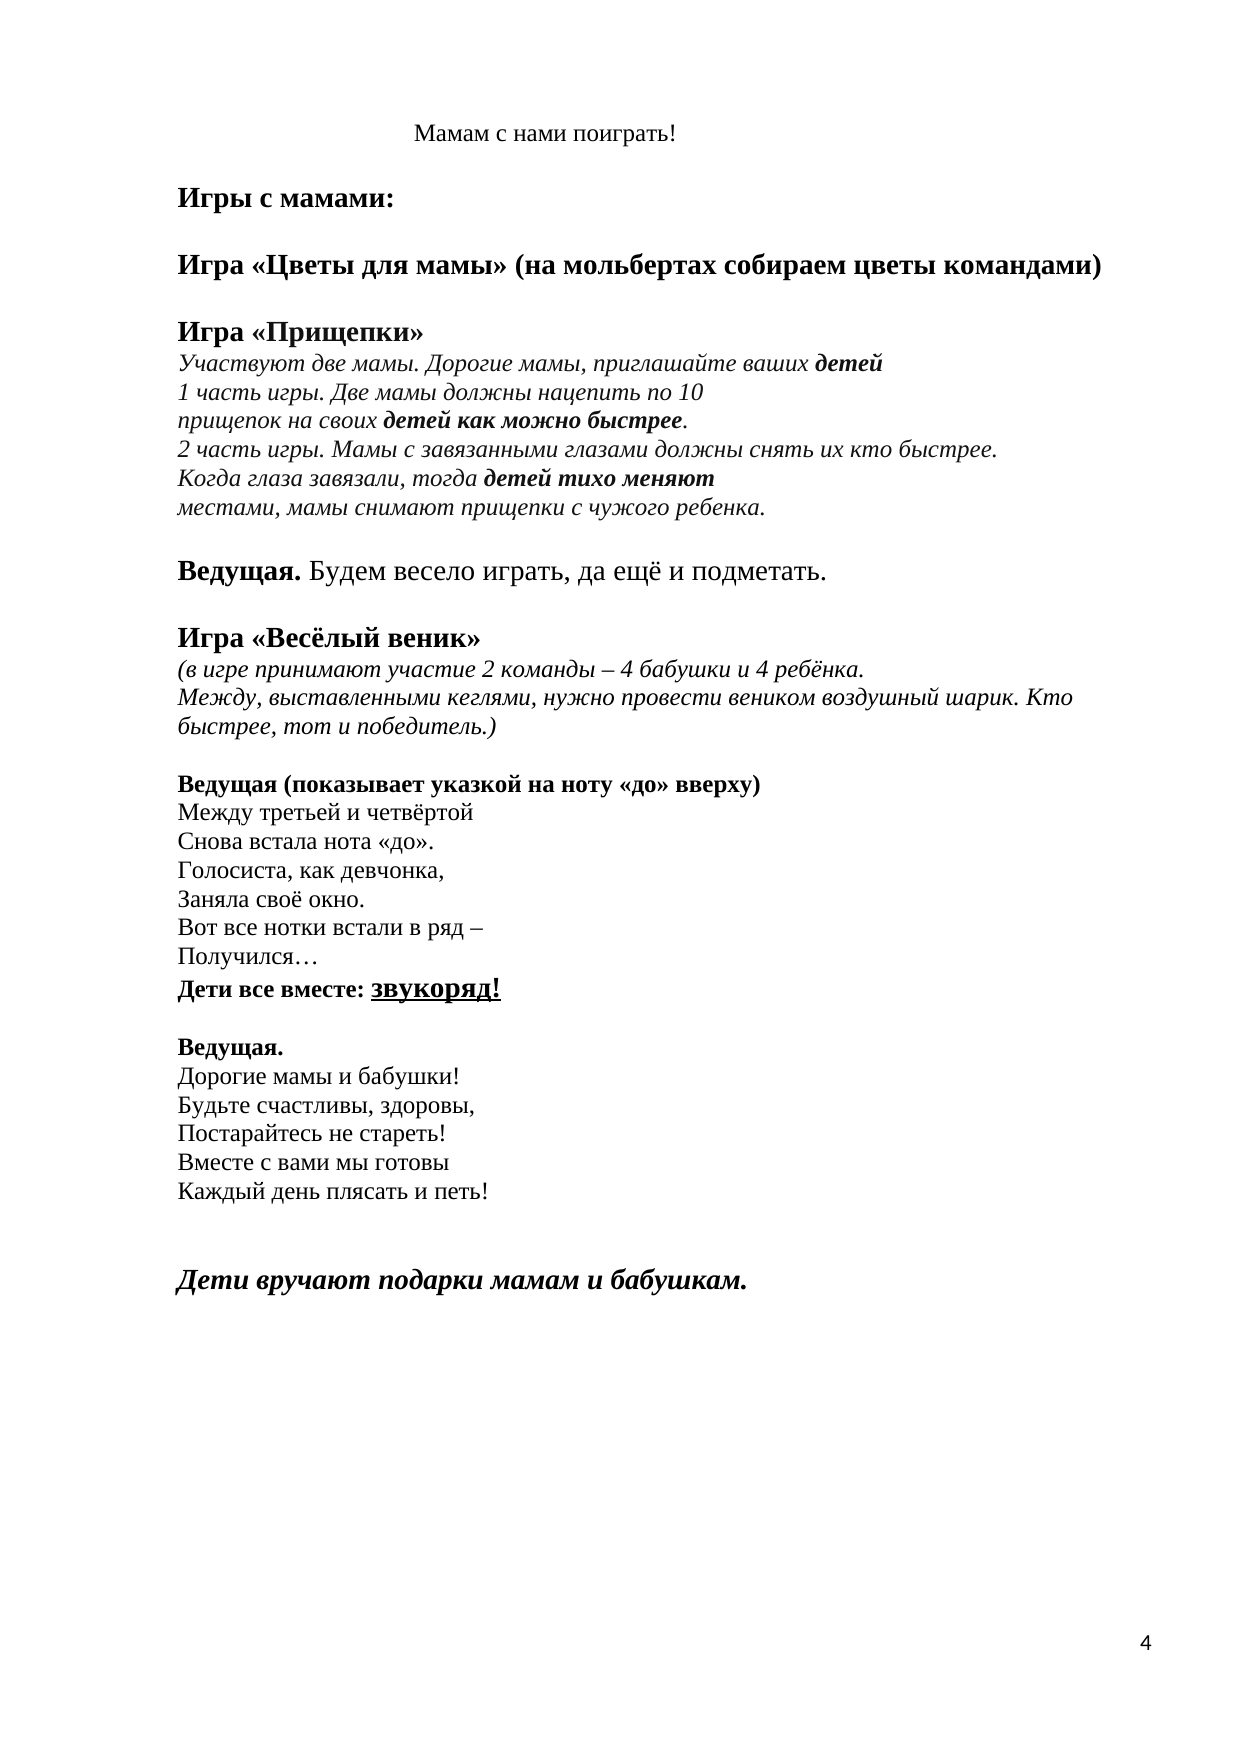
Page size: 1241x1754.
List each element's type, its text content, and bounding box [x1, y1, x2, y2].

text Ведущая. Будем весело играть, да ещё и подметать. [177, 553, 1152, 587]
text Дорогие мамы и бабушки! [177, 1061, 1152, 1090]
text прищепок на своих детей как можно быстрее. [177, 406, 1152, 434]
text Когда глаза завязали, тогда детей тихо меняют [177, 463, 1152, 492]
text Дети все вместе: звукоряд! [177, 970, 1152, 1003]
text (в игре принимают участие 2 команды – 4 бабушки и 4 ребёнка. [177, 654, 1152, 682]
text Игры с мамами: [177, 180, 1152, 214]
text Голосиста, как девчонка, [177, 855, 1152, 884]
text Между, выставленными кеглями, нужно провести веником воздушный шарик. Кто быстрее, тот и победитель.) [177, 682, 1152, 740]
text Игра «Цветы для мамы» (на мольбертах собираем цветы командами) [177, 247, 1152, 281]
text Игра «Прищепки» [177, 314, 1152, 348]
text Вместе с вами мы готовы [177, 1147, 1152, 1176]
text местами, мамы снимают прищепки с чужого ребенка. [177, 492, 1152, 521]
text Снова встала нота «до». [177, 826, 1152, 855]
text Участвуют две мамы. Дорогие мамы, приглашайте ваших детей [177, 348, 1152, 377]
text Заняла своё окно. [177, 884, 1152, 912]
text 1 часть игры. Две мамы должны нацепить по 10 [177, 377, 1152, 406]
text Получился… [177, 941, 1152, 970]
text Ведущая (показывает указкой на ноту «до» вверху) [177, 769, 1152, 797]
text Будьте счастливы, здоровы, [177, 1090, 1152, 1118]
text Вот все нотки встали в ряд – [177, 912, 1152, 941]
text 2 часть игры. Мамы с завязанными глазами должны снять их кто быстрее. [177, 434, 1152, 463]
text Ведущая. [177, 1032, 1152, 1061]
text Каждый день плясать и петь! [177, 1176, 1152, 1205]
text Между третьей и четвёртой [177, 797, 1152, 826]
text Дети вручают подарки мамам и бабушкам. [177, 1262, 1152, 1296]
text Игра «Весёлый веник» [177, 620, 1152, 654]
text Мамам с нами поиграть! [177, 118, 1152, 147]
text Постарайтесь не стареть! [177, 1118, 1152, 1147]
